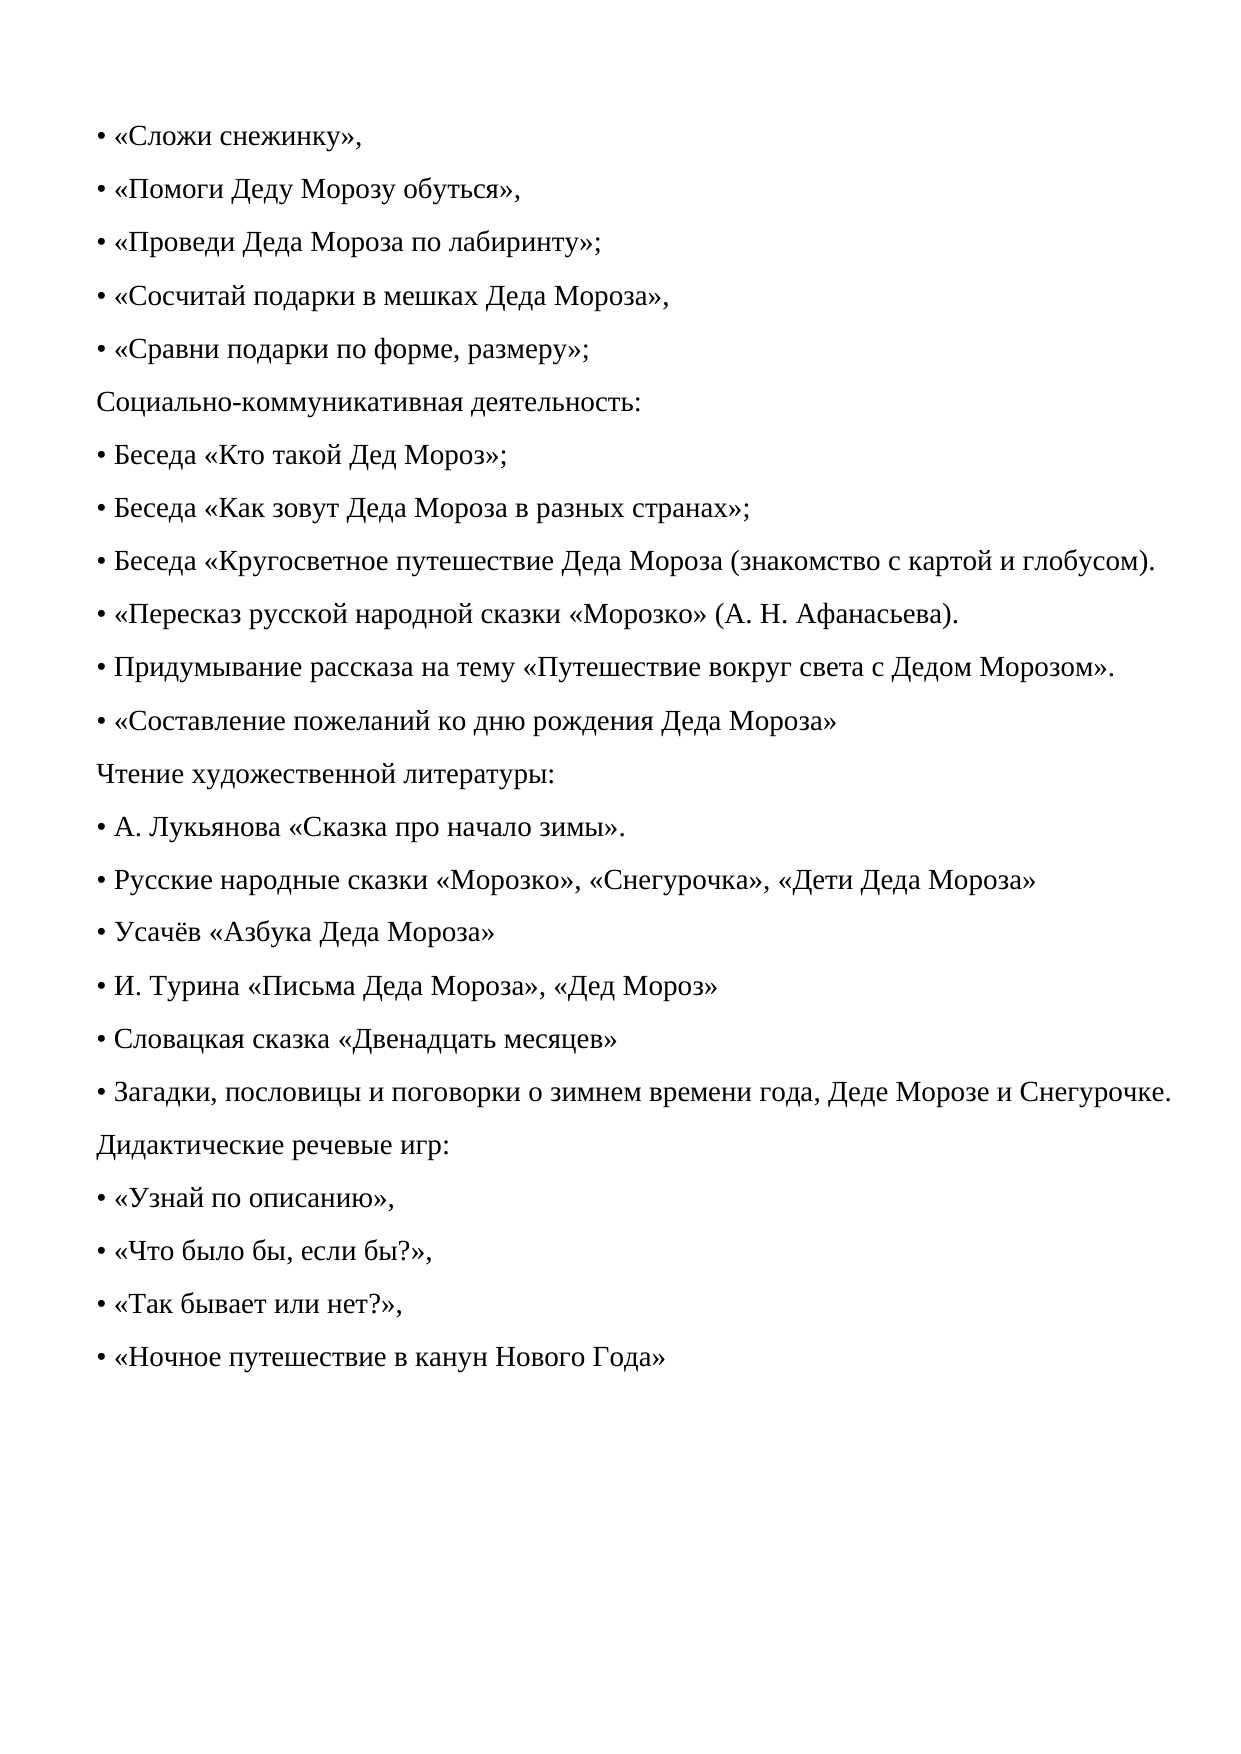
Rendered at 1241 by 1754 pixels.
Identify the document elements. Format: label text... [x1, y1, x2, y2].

text • «Что было бы, если бы?», [96, 1233, 1176, 1267]
text • Русские народные сказки «Морозко», «Снегурочка», «Дети Деда Мороза» [96, 862, 1149, 896]
text • Загадки, пословицы и поговорки о зимнем времени года, Деде Морозе и Снегурочке. [96, 1074, 1176, 1107]
text • Словацкая сказка «Двенадцать месяцев» [96, 1021, 1176, 1054]
text • «Сосчитай подарки в мешках Деда Мороза», [96, 278, 1176, 311]
text • «Помоги Деду Морозу обуться», [96, 171, 1176, 205]
text • Беседа «Кругосветное путешествие Деда Мороза (знакомство с картой и глобусом). [96, 543, 1176, 577]
text • «Составление пожеланий ко дню рождения Деда Мороза» [96, 703, 1176, 736]
text • «Пересказ русской народной сказки «Морозко» (А. Н. Афанасьева). [96, 596, 1176, 630]
text • Придумывание рассказа на тему «Путешествие вокруг света с Дедом Морозом». [96, 649, 1176, 683]
text • Усачёв «Азбука Деда Мороза» [96, 914, 1176, 948]
text • «Проведи Деда Мороза по лабиринту»; [96, 224, 1176, 258]
text • «Так бывает или нет?», [96, 1286, 1176, 1320]
text Дидактические речевые игр: [96, 1127, 1176, 1161]
text • «Сложи снежинку», [96, 118, 1176, 152]
text • «Сравни подарки по форме, размеру»; [96, 331, 1176, 364]
text Социально-коммуникативная деятельность: [96, 384, 1176, 417]
text Чтение художественной литературы: [96, 756, 1176, 789]
text • Беседа «Кто такой Дед Мороз»; [96, 437, 1176, 471]
text • Беседа «Как зовут Деда Мороза в разных странах»; [96, 490, 1176, 524]
text • И. Турина «Письма Деда Мороза», «Дед Мороз» [96, 968, 1176, 1001]
text • А. Лукьянова «Сказка про начало зимы». [96, 809, 1176, 842]
text • «Ночное путешествие в канун Нового Года» [96, 1339, 1176, 1373]
text • «Узнай по описанию», [96, 1180, 1176, 1214]
